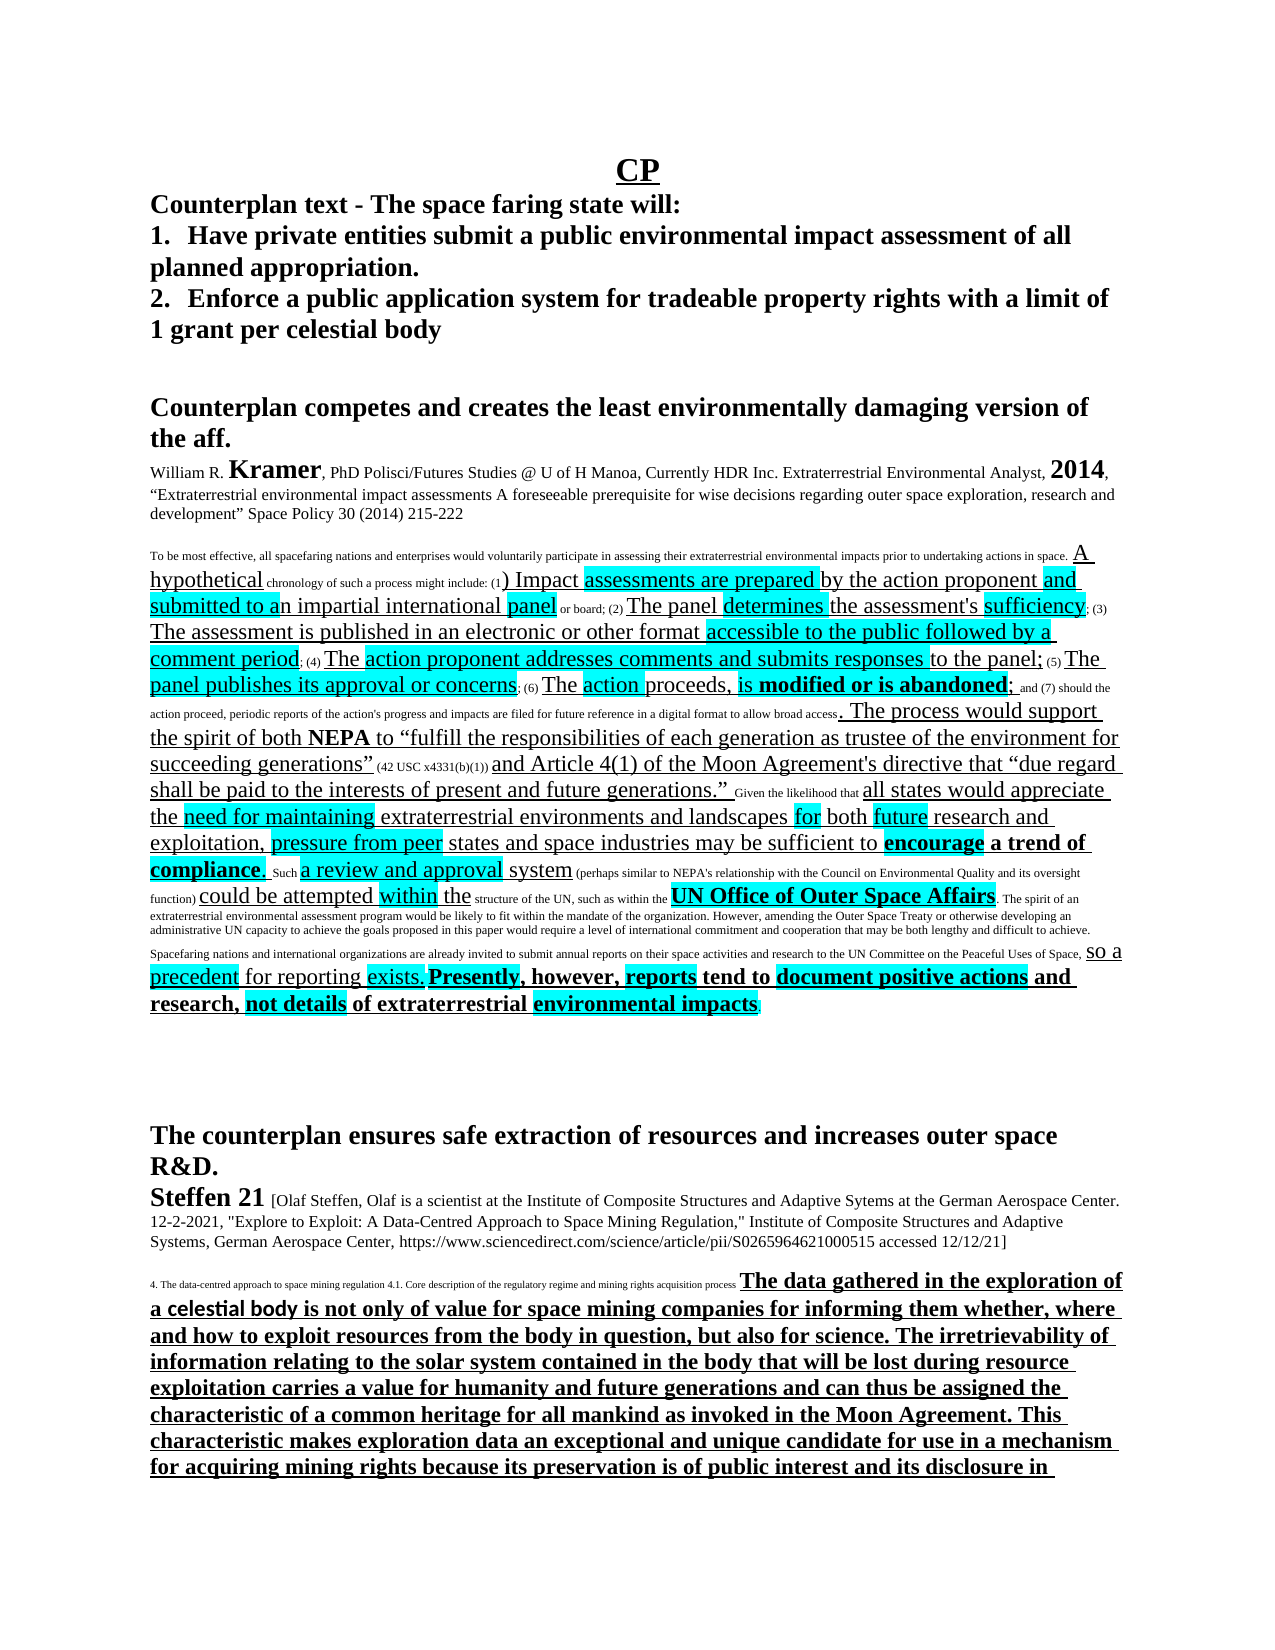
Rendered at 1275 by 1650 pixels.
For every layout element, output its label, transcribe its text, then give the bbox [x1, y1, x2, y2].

subtitle Counterplan text - The space faring state will: [150, 188, 1125, 219]
text Steffen 21 [Olaf Steffen, Olaf is a scientist at the Institute of Composite Structures and Adaptive Sytems at the German Aerospace Center. 12-2-2021, "Explore to Exploit: A Data-Centred Approach to Space Mining Regulation," Institute of Composite Structures and Adaptive Systems, German Aerospace Center, https://www.sciencedirect.com/science/article/pii/S0265964621000515 accessed 12/12/21] [150, 1181, 1125, 1251]
subtitle Enforce a public application system for tradeable property rights with a limit of 1 grant per celestial body [150, 282, 1125, 344]
subtitle CP [150, 150, 1125, 188]
subtitle Have private entities submit a public environmental impact assessment of all planned appropriation. [150, 219, 1125, 282]
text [150, 1267, 1125, 1480]
text William R. Kramer, PhD Polisci/Futures Studies @ U of H Manoa, Currently HDR Inc. Extraterrestrial Environmental Analyst, 2014, “Extraterrestrial environmental impact assessments A foreseeable prerequisite for wise decisions regarding outer space exploration, research and development” Space Policy 30 (2014) 215-222 [150, 453, 1125, 523]
text To be most effective, all spacefaring nations and enterprises would voluntarily participate in assessing their extraterrestrial environmental impacts prior to undertaking actions in space. A hypothetical chronology of such a process might include: (1) Impact assessments are prepared by the action proponent and submitted to an impartial international panel or board; (2) The panel determines the assessment's sufficiency; (3) The assessment is published in an electronic or other format accessible to the public followed by a comment period; (4) The action proponent addresses comments and submits responses to the panel; (5) The panel publishes its approval or concerns; (6) The action proceeds, is modified or is abandoned; and (7) should the action proceed, periodic reports of the action's progress and impacts are filed for future reference in a digital format to allow broad access. The process would support the spirit of both NEPA to “fulfill the responsibilities of each generation as trustee of the environment for succeeding generations” (42 USC x4331(b)(1)) and Article 4(1) of the Moon Agreement's directive that “due regard shall be paid to the interests of present and future generations.” Given the likelihood that all states would appreciate the need for maintaining extraterrestrial environments and landscapes for both future research and exploitation, pressure from peer states and space industries may be sufficient to encourage a trend of compliance. Such a review and approval system (perhaps similar to NEPA's relationship with the Council on Environmental Quality and its oversight function) could be attempted within the structure of the UN, such as within the UN Office of Outer Space Affairs. The spirit of an extraterrestrial environmental assessment program would be likely to fit within the mandate of the organization. However, amending the Outer Space Treaty or otherwise developing an administrative UN capacity to achieve the goals proposed in this paper would require a level of international commitment and cooperation that may be both lengthy and difficult to achieve. Spacefaring nations and international organizations are already invited to submit annual reports on their space activities and research to the UN Committee on the Peaceful Uses of Space, so a precedent for reporting exists. Presently, however, reports tend to document positive actions and research, not details of extraterrestrial environmental impacts. [150, 539, 1125, 1016]
subtitle The counterplan ensures safe extraction of resources and increases outer space R&D. [150, 1119, 1125, 1181]
subtitle Counterplan competes and creates the least environmentally damaging version of the aff. [150, 391, 1125, 453]
